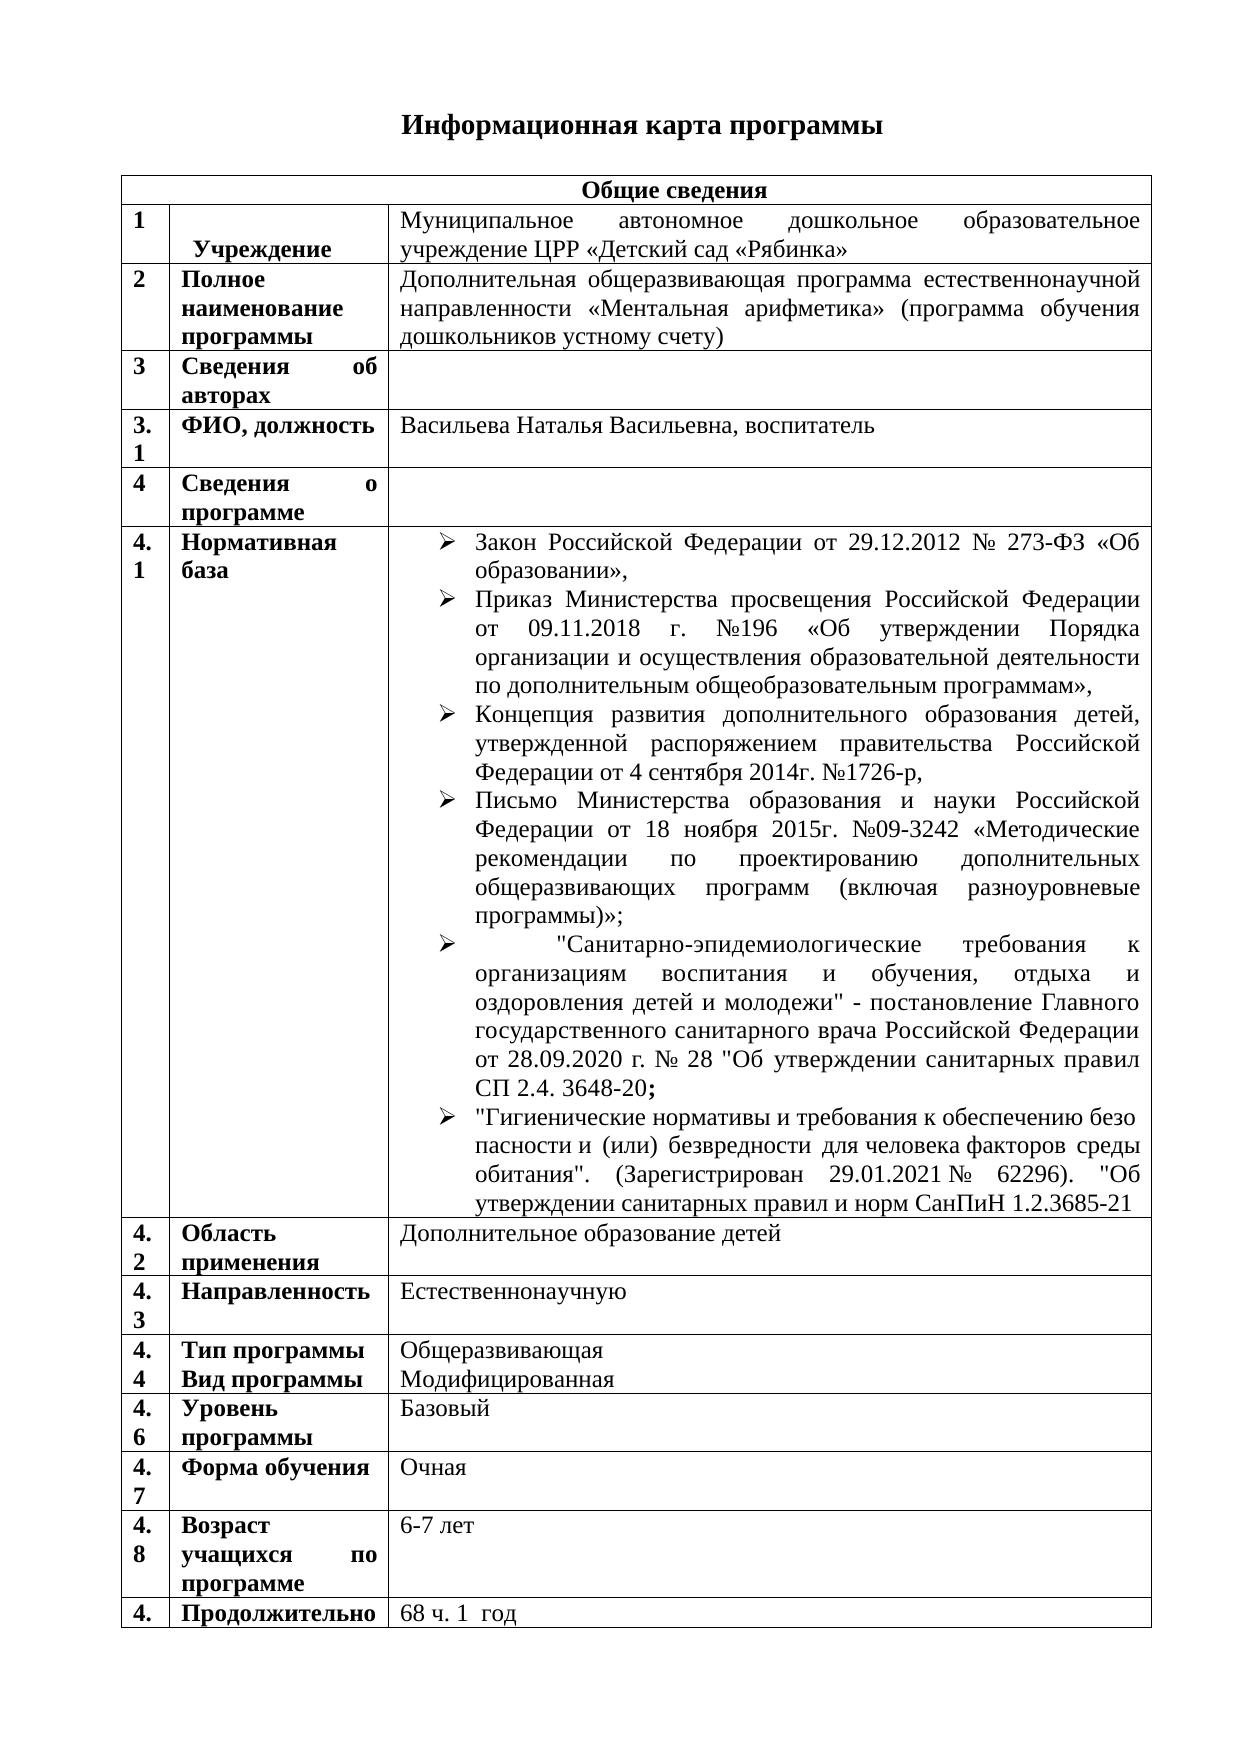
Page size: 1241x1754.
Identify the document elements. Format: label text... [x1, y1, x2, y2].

table_cell 4.9 [122, 1598, 169, 1627]
table_cell 4.2 [122, 1218, 169, 1275]
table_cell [170, 1598, 388, 1627]
table_cell Направленность [170, 1276, 388, 1334]
table_cell 3 [122, 351, 169, 409]
table_cell 68 ч. 1 год [389, 1598, 1151, 1627]
text Информационная карта программы [133, 107, 1152, 141]
table_cell Естественнонаучную [389, 1276, 1151, 1334]
table_cell 4.7 [122, 1452, 169, 1509]
table_cell Форма обучения [170, 1452, 388, 1509]
table_cell Закон Российской Федерации от 29.12.2012 № 273-ФЗ «Об образовании», Приказ Министерства просвещения Российской Федерации от 09.11.2018 г. №196 «Об утверждении Порядка организации и осуществления образовательной деятельности по дополнительным общеобразовательным программам», Концепция развития дополнительного образования детей, утвержденной распоряжением правительства Российской Федерации от 4 сентября 2014г. №1726-р, Письмо Министерства образования и науки Российской Федерации от 18 ноября 2015г. №09-3242 «Методические рекомендации по проектированию дополнительных общеразвивающих программ (включая разноуровневые программы)»; "Санитарно-эпидемиологические требования к организациям воспитания и обучения, отдыха и оздоровления детей и молодежи" - постановление Главного государственного санитарного врача Российской Федерации от 28.09.2020 г. № 28 "Об утверждении санитарных правил СП 2.4. 3648-20; "Гигиенические нормативы и требования к обеспечению безопасности и (или) безвредности для человека факторов среды обитания". (Зарегистрирован 29.01.2021 № 62296). "Об утверждении санитарных правил и норм СанПиН 1.2.3685-21 [389, 527, 1151, 1217]
table_cell 4.4 [122, 1335, 169, 1392]
table_cell 4.8 [122, 1511, 169, 1597]
table_cell 4.1 [122, 527, 169, 1217]
table_header Общие сведения [122, 176, 1151, 204]
table_cell Васильева Наталья Васильевна, воспитатель [389, 410, 1151, 467]
table_cell Возраст учащихся по программе [170, 1511, 388, 1597]
table_cell ФИО, должность [170, 410, 388, 467]
table_cell 1 [122, 205, 169, 263]
table_cell [389, 351, 1151, 409]
table_cell 4.6 [122, 1394, 169, 1451]
table_cell Область применения [170, 1218, 388, 1275]
table_cell Сведения об авторах [170, 351, 388, 409]
table_cell Сведения о программе [170, 468, 388, 526]
table_cell 2 [122, 264, 169, 350]
table_cell Нормативная база [170, 527, 388, 1217]
table_cell 6-7 лет [389, 1511, 1151, 1597]
table_cell Очная [389, 1452, 1151, 1509]
table_cell [389, 468, 1151, 526]
table_cell Муниципальное автономное дошкольное образовательное учреждение ЦРР «Детский сад «Рябинка» [389, 205, 1151, 263]
table_cell 4.3 [122, 1276, 169, 1334]
table_cell Общеразвивающая Модифицированная [389, 1335, 1151, 1392]
table_cell Дополнительная общеразвивающая программа естественнонаучной направленности «Ментальная арифметика» (программа обучения дошкольников устному счету) [389, 264, 1151, 350]
table_cell [170, 205, 388, 263]
table_cell Дополнительное образование детей [389, 1218, 1151, 1275]
table_cell Уровень программы [170, 1394, 388, 1451]
table_cell 3.1 [122, 410, 169, 467]
table_cell Тип программы Вид программы [170, 1335, 388, 1392]
table_cell Полное наименование программы [170, 264, 388, 350]
table_cell 4 [122, 468, 169, 526]
table_cell Базовый [389, 1394, 1151, 1451]
